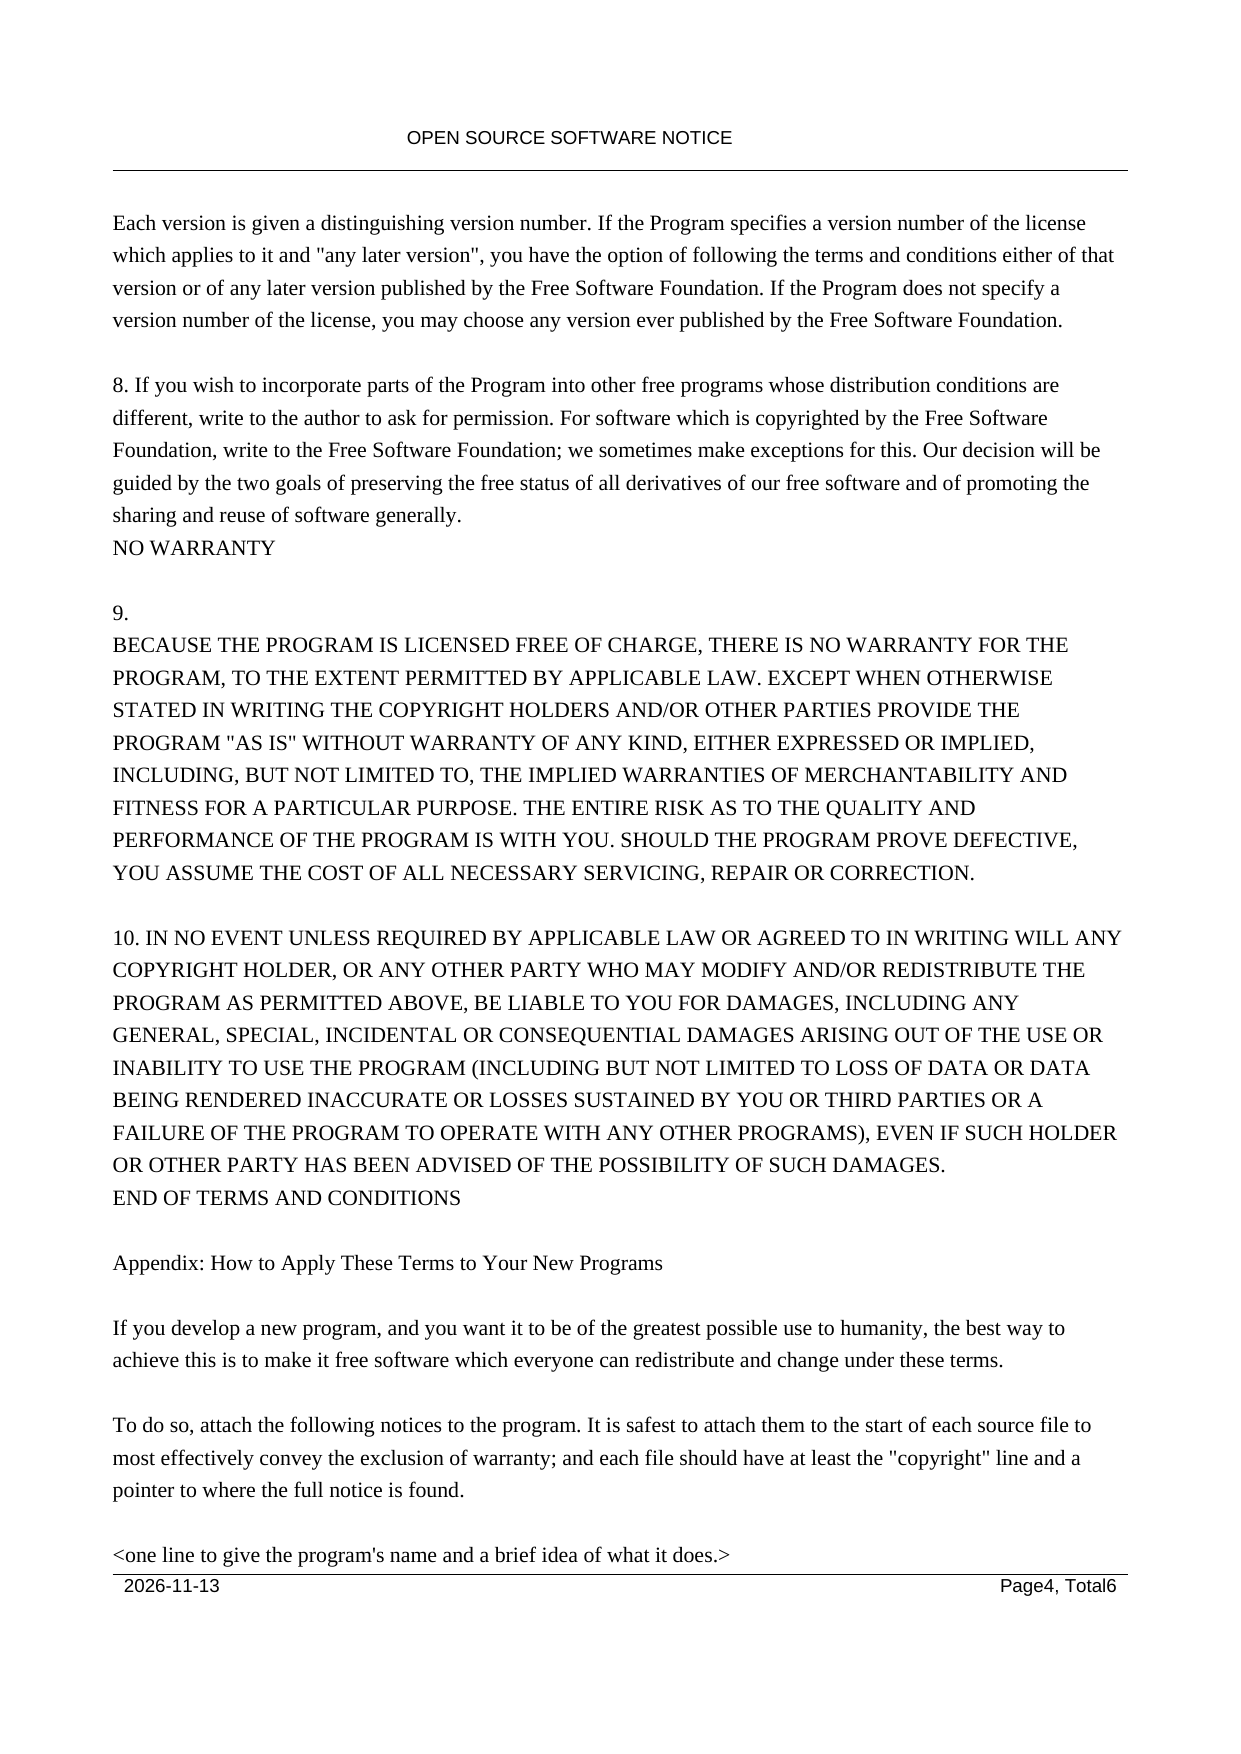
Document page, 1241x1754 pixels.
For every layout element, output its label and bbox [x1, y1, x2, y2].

text [112, 206, 1128, 1571]
